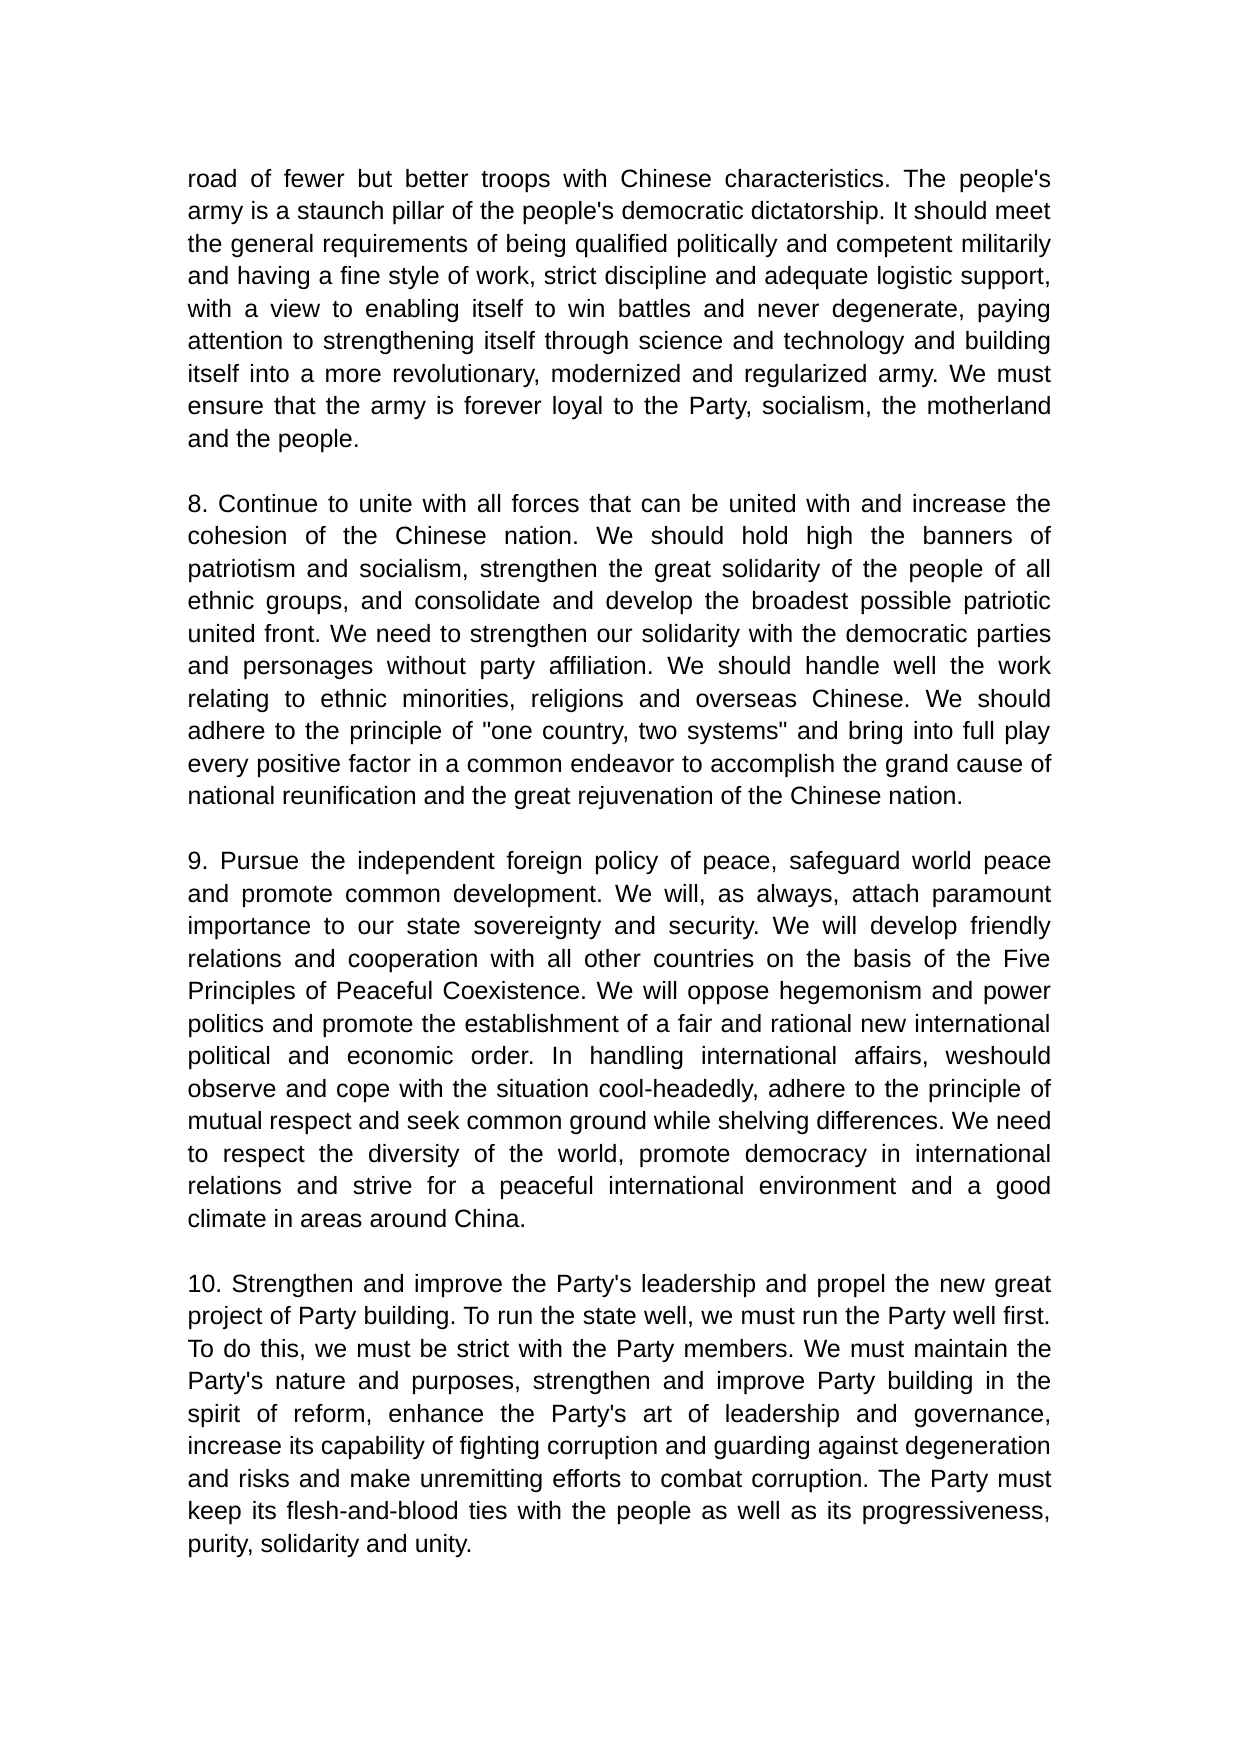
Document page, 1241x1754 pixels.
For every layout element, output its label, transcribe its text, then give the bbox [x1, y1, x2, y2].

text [187, 162, 1053, 454]
text 9. Pursue the independent foreign policy of peace, safeguard world peace and promote common development. We will, as always, attach paramount importance to our state sovereignty and security. We will develop friendly relations and cooperation with all other countries on the basis of the Five Principles of Peaceful Coexistence. We will oppose hegemonism and power politics and promote the establishment of a fair and rational new international political and economic order. In handling international affairs, weshould observe and cope with the situation cool-headedly, adhere to the principle of mutual respect and seek common ground while shelving differences. We need to respect the diversity of the world, promote democracy in international relations and strive for a peaceful international environment and a good climate in areas around China. [187, 844, 1053, 1234]
text 8. Continue to unite with all forces that can be united with and increase the cohesion of the Chinese nation. We should hold high the banners of patriotism and socialism, strengthen the great solidarity of the people of all ethnic groups, and consolidate and develop the broadest possible patriotic united front. We need to strengthen our solidarity with the democratic parties and personages without party affiliation. We should handle well the work relating to ethnic minorities, religions and overseas Chinese. We should adhere to the principle of "one country, two systems" and bring into full play every positive factor in a common endeavor to accomplish the grand cause of national reunification and the great rejuvenation of the Chinese nation. [187, 487, 1053, 812]
text 10. Strengthen and improve the Party's leadership and propel the new great project of Party building. To run the state well, we must run the Party well first. To do this, we must be strict with the Party members. We must maintain the Party's nature and purposes, strengthen and improve Party building in the spirit of reform, enhance the Party's art of leadership and governance, increase its capability of fighting corruption and guarding against degeneration and risks and make unremitting efforts to combat corruption. The Party must keep its flesh-and-blood ties with the people as well as its progressiveness, purity, solidarity and unity. [187, 1267, 1053, 1559]
